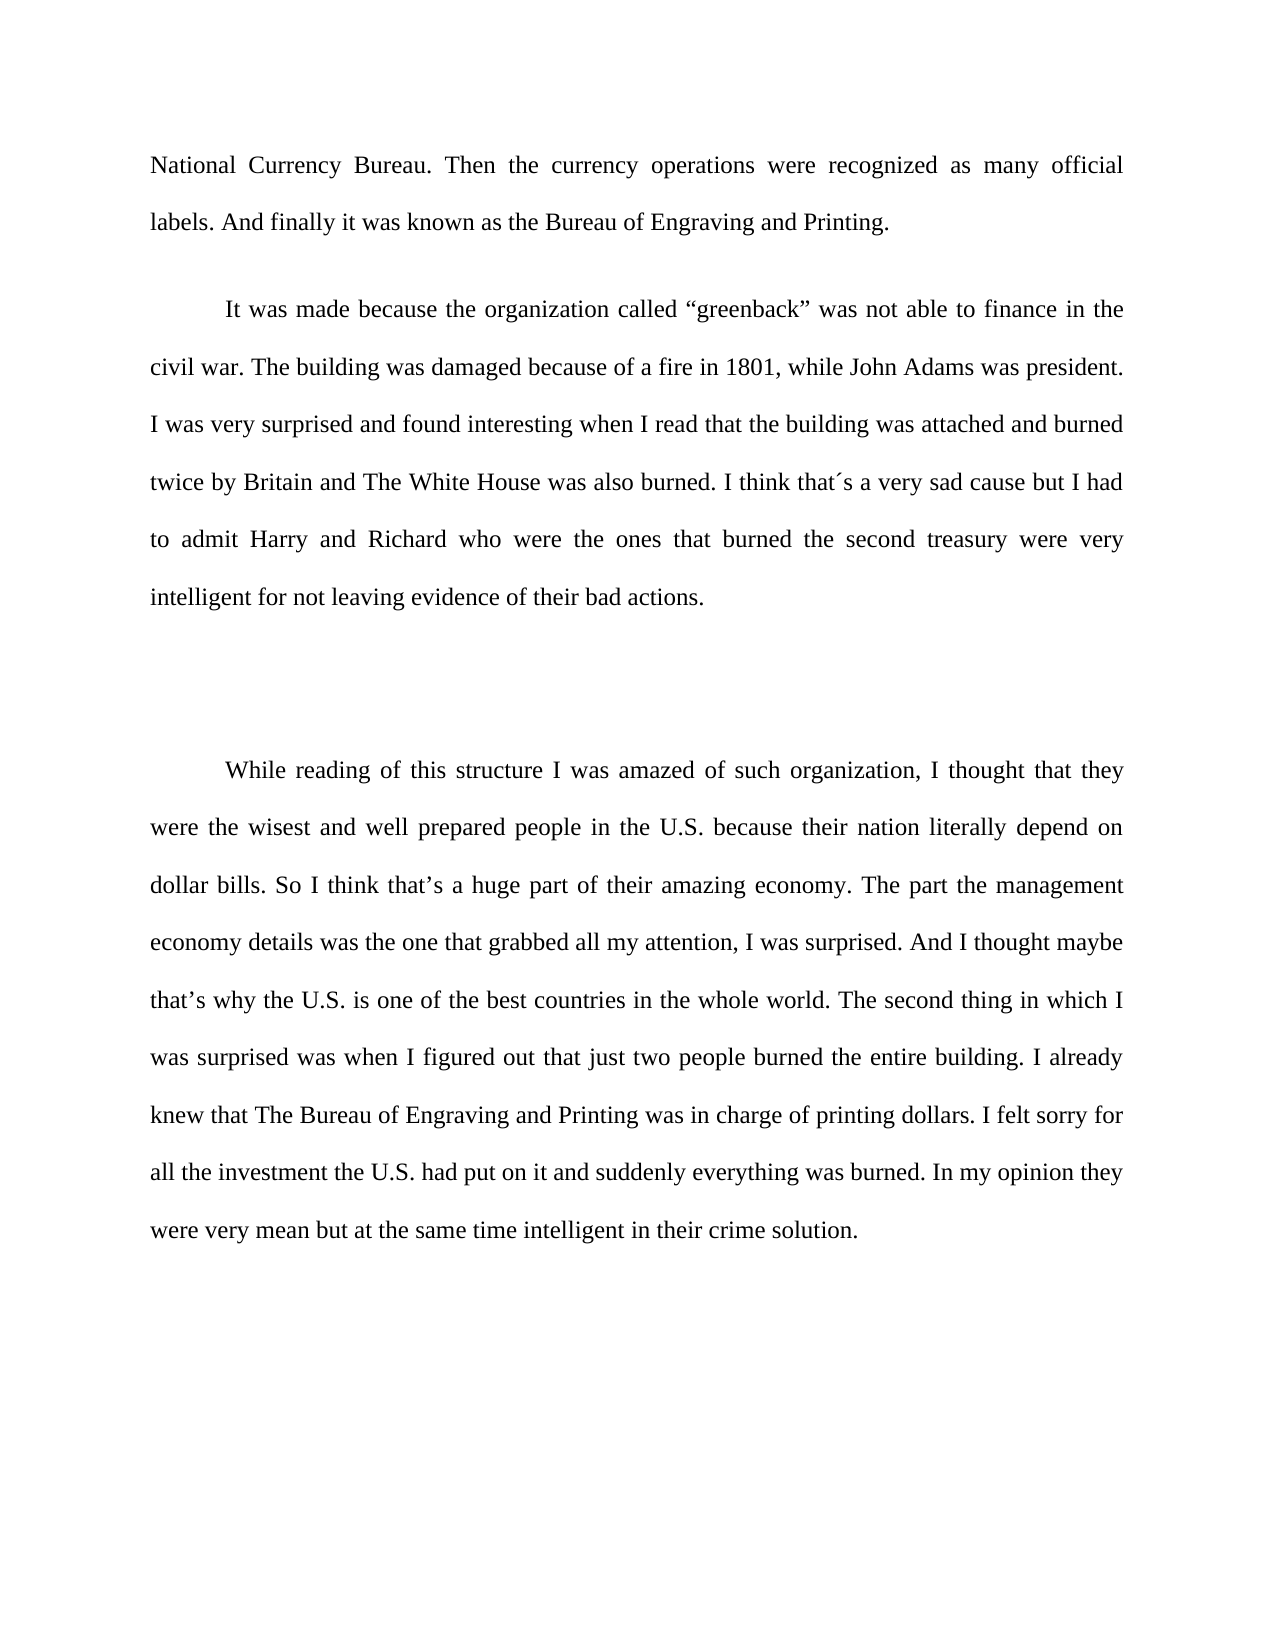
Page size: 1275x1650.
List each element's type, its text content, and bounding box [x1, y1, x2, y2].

text It was made because the organization called “greenback” was not able to finance in the civil war. The building was damaged because of a fire in 1801, while John Adams was president. I was very surprised and found interesting when I read that the building was attached and burned twice by Britain and The White House was also burned. I think that´s a very sad cause but I had to admit Harry and Richard who were the ones that burned the second treasury were very intelligent for not leaving evidence of their bad actions. [150, 294, 1125, 610]
text While reading of this structure I was amazed of such organization, I thought that they were the wisest and well prepared people in the U.S. because their nation literally depend on dollar bills. So I think that’s a huge part of their amazing economy. The part the management economy details was the one that grabbed all my attention, I was surprised. And I thought maybe that’s why the U.S. is one of the best countries in the whole world. The second thing in which I was surprised was when I figured out that just two people burned the entire building. I already knew that The Bureau of Engraving and Printing was in charge of printing dollars. I felt sorry for all the investment the U.S. had put on it and suddenly everything was burned. In my opinion they were very mean but at the same time intelligent in their crime solution. [150, 755, 1125, 1244]
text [150, 150, 1125, 236]
